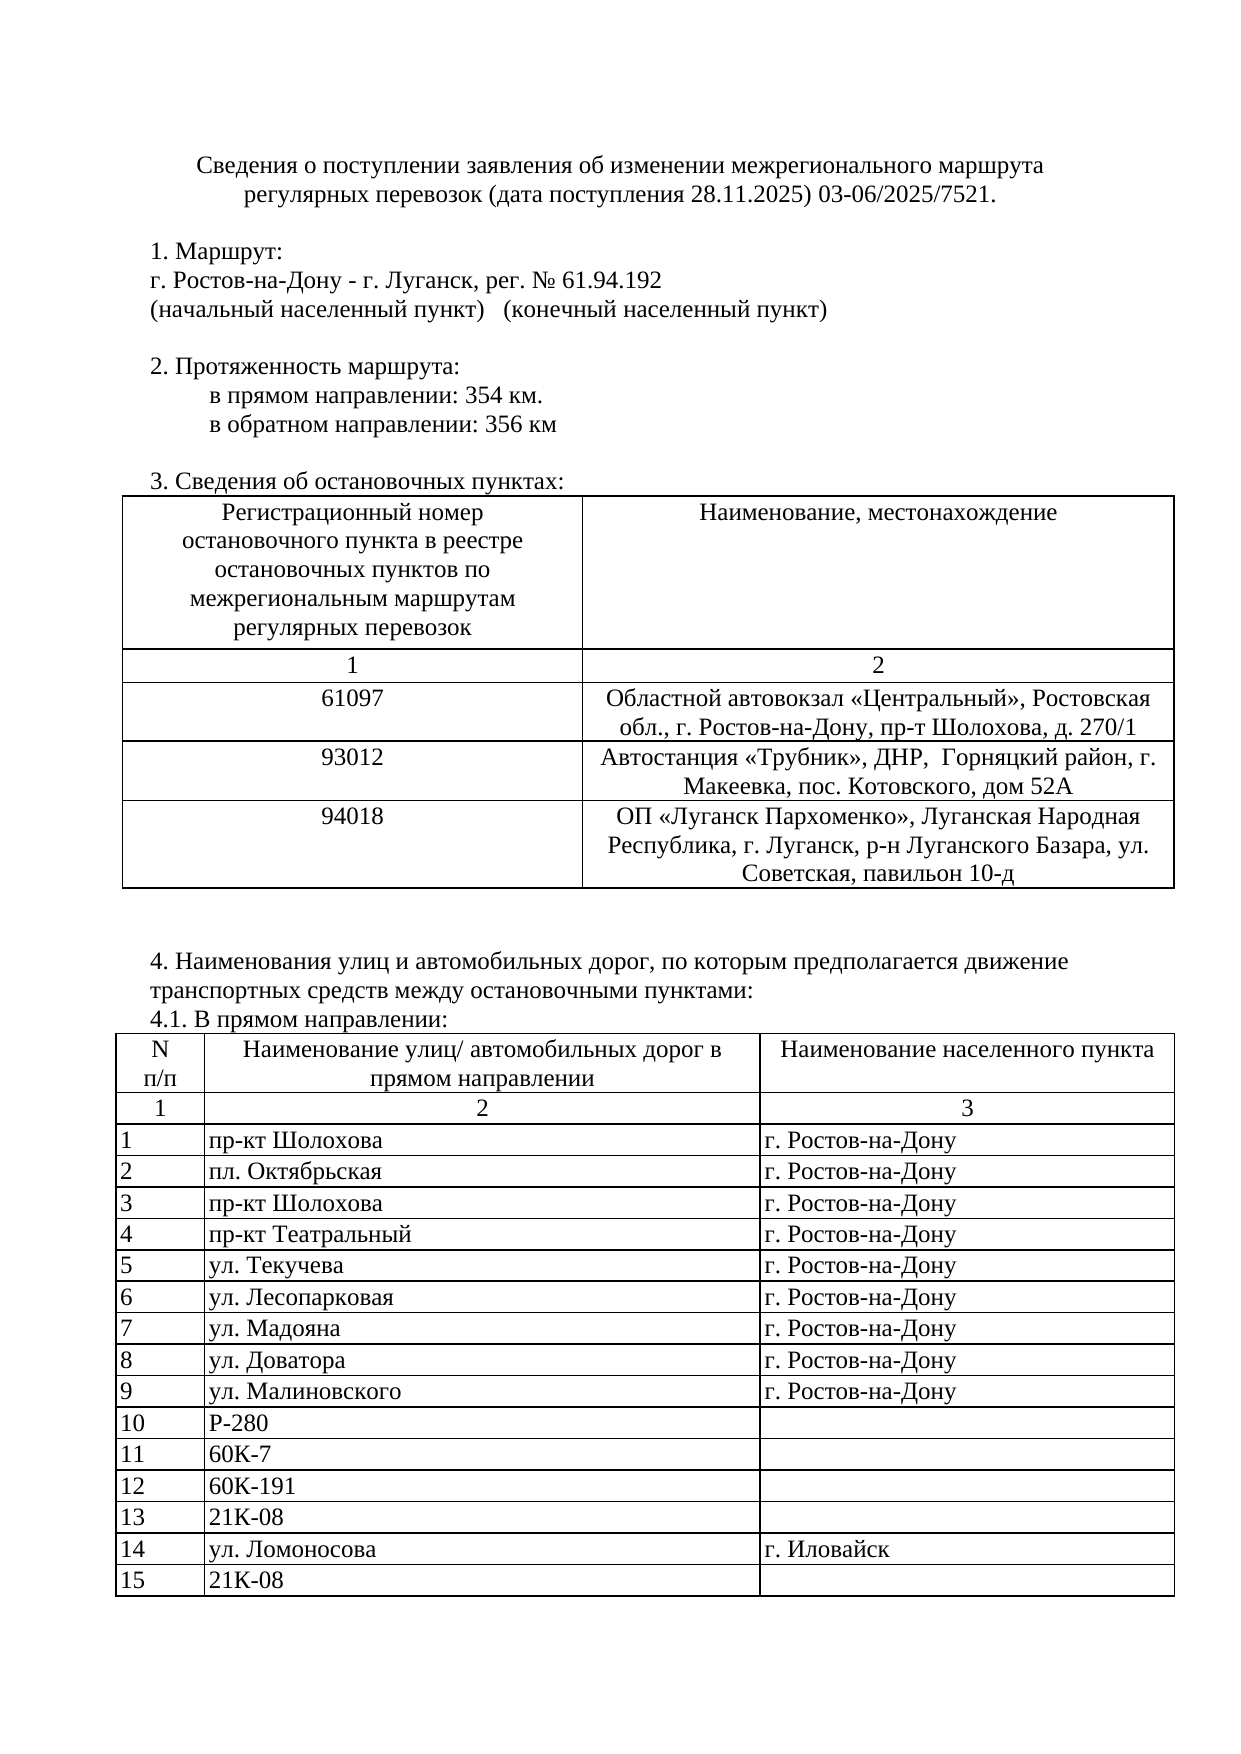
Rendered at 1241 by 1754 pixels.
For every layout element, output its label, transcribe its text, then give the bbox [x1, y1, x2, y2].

text в обратном направлении: 356 км [150, 409, 1090, 437]
text 4.1. В прямом направлении: [150, 1004, 1090, 1033]
table_cell г. Ростов-на-Дону [761, 1251, 1174, 1280]
text 4. Наименования улиц и автомобильных дорог, по которым предполагается движение транспортных средств между остановочными пунктами: [150, 946, 1090, 1004]
table_cell ул. Малиновского [205, 1376, 759, 1406]
table_cell 1 [117, 1125, 204, 1154]
table_cell г. Ростов-на-Дону [761, 1282, 1174, 1312]
table_cell Автостанция «Трубник», ДНР, Горняцкий район, г. Макеевка, пос. Котовского, дом 52А [583, 742, 1173, 799]
text Сведения о поступлении заявления об изменении межрегионального маршрута регулярных перевозок (дата поступления 28.11.2025) 03-06/2025/7521. [150, 150, 1090, 207]
text (начальный населенный пункт) (конечный населенный пункт) [150, 294, 1090, 322]
table_cell пр-кт Шолохова [205, 1188, 759, 1217]
table_cell 61097 [123, 683, 582, 740]
table_cell 1 [117, 1093, 204, 1123]
table_cell ул. Текучева [205, 1251, 759, 1280]
table_cell 9 [117, 1376, 204, 1406]
table_cell 10 [117, 1408, 204, 1438]
table_cell г. Ростов-на-Дону [761, 1313, 1174, 1343]
table_cell [761, 1439, 1174, 1469]
table_cell 3 [761, 1093, 1174, 1123]
table_cell пр-кт Шолохова [205, 1125, 759, 1154]
table_cell пр-кт Театральный [205, 1219, 759, 1249]
table_cell [761, 1408, 1174, 1438]
table_cell 12 [117, 1471, 204, 1501]
table_cell ул. Лесопарковая [205, 1282, 759, 1312]
table_cell 2 [117, 1156, 204, 1186]
table_cell 3 [117, 1188, 204, 1217]
table_cell г. Иловайск [761, 1534, 1174, 1563]
table_cell г. Ростов-на-Дону [761, 1156, 1174, 1186]
table_cell 93012 [123, 742, 582, 799]
table_cell 14 [117, 1534, 204, 1563]
table_cell [761, 1502, 1174, 1532]
table_cell Областной автовокзал «Центральный», Ростовская обл., г. Ростов-на-Дону, пр-т Шолохова, д. 270/1 [583, 683, 1173, 740]
table_cell г. Ростов-на-Дону [761, 1219, 1174, 1249]
table_cell Р-280 [205, 1408, 759, 1438]
text г. Ростов-на-Дону - г. Луганск, рег. № 61.94.192 [150, 265, 1090, 294]
text 3. Сведения об остановочных пунктах: [150, 466, 1090, 495]
table_cell 21К-08 [205, 1565, 759, 1595]
table_cell 7 [117, 1313, 204, 1343]
table_header Наименование населенного пункта [761, 1034, 1174, 1092]
table_cell 2 [205, 1093, 759, 1123]
table_cell 60К-191 [205, 1471, 759, 1501]
table_header Регистрационный номер остановочного пункта в реестре остановочных пунктов по межрегиональным маршрутам регулярных перевозок [123, 497, 582, 648]
table_header Наименование, местонахождение [583, 497, 1173, 648]
table_cell 94018 [123, 801, 582, 887]
text 1. Маршрут: [150, 236, 1090, 265]
table_cell г. Ростов-на-Дону [761, 1345, 1174, 1375]
table_cell г. Ростов-на-Дону [761, 1188, 1174, 1217]
table_header N п/п [117, 1034, 204, 1092]
table_cell 15 [117, 1565, 204, 1595]
table_cell ул. Доватора [205, 1345, 759, 1375]
table_cell 1 [123, 650, 582, 681]
table_cell 8 [117, 1345, 204, 1375]
table_cell г. Ростов-на-Дону [761, 1125, 1174, 1154]
table_cell ОП «Луганск Пархоменко», Луганская Народная Республика, г. Луганск, р-н Луганского Базара, ул. Советская, павильон 10-д [583, 801, 1173, 887]
table_cell 6 [117, 1282, 204, 1312]
table_cell 5 [117, 1251, 204, 1280]
table_cell 11 [117, 1439, 204, 1469]
table_cell 4 [117, 1219, 204, 1249]
table_cell [761, 1565, 1174, 1595]
table_cell ул. Ломоносова [205, 1534, 759, 1563]
table_cell 60К-7 [205, 1439, 759, 1469]
table_cell 13 [117, 1502, 204, 1532]
table_cell пл. Октябрьская [205, 1156, 759, 1186]
table_cell ул. Мадояна [205, 1313, 759, 1343]
text 2. Протяженность маршрута: [150, 351, 1090, 380]
table_header Наименование улиц/ автомобильных дорог в прямом направлении [205, 1034, 759, 1092]
table_cell 21К-08 [205, 1502, 759, 1532]
table_cell 2 [583, 650, 1173, 681]
table_cell г. Ростов-на-Дону [761, 1376, 1174, 1406]
text в прямом направлении: 354 км. [150, 380, 1090, 409]
table_cell [761, 1471, 1174, 1501]
